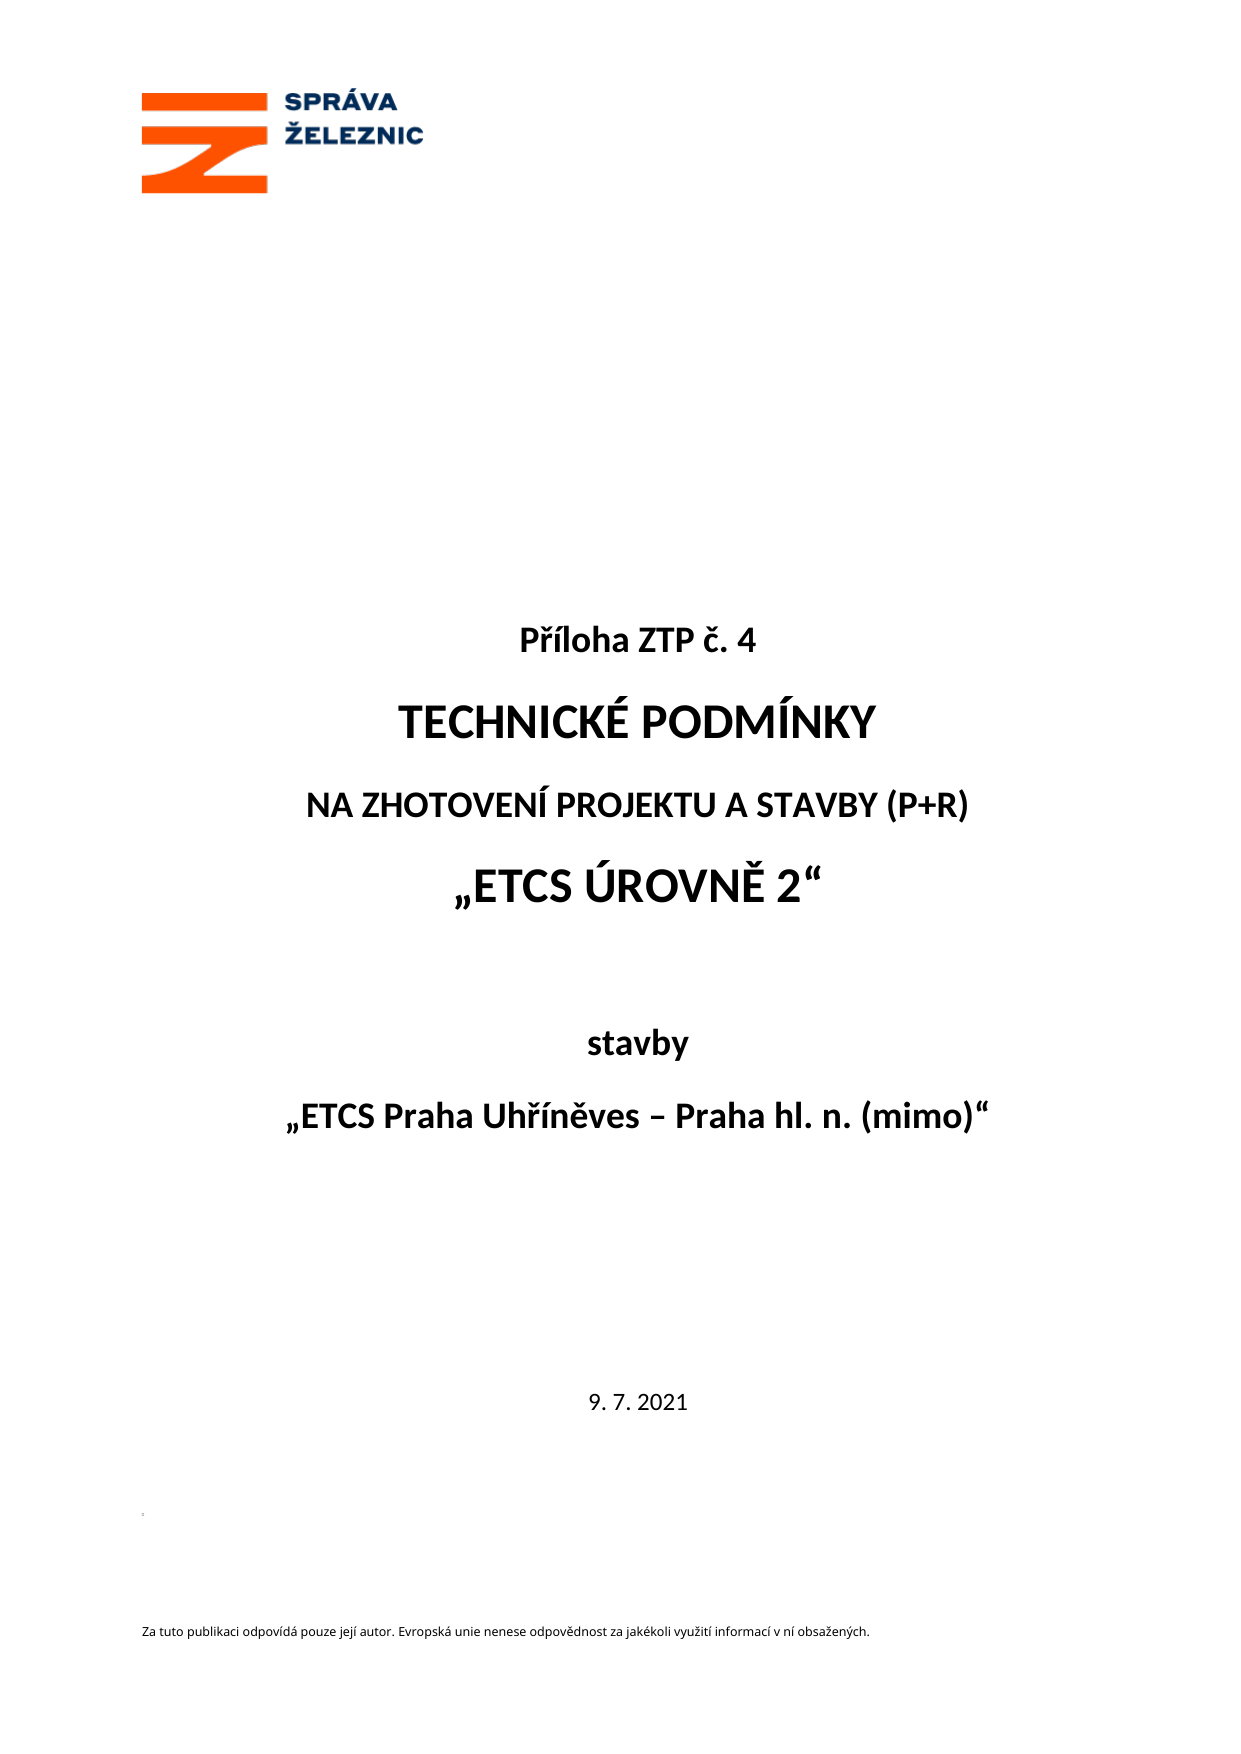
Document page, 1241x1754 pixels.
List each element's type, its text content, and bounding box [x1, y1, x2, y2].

text NA ZHOTOVENÍ PROJEKTU A STAVBY (P+R) [142, 781, 1134, 827]
text „ETCS Praha Uhříněves – Praha hl. n. (mimo)“ [142, 1092, 1134, 1138]
text Příloha ZTP č. 4 [142, 616, 1134, 662]
text TECHNICKÉ PODMÍNKY [142, 690, 1134, 751]
text „ETCS ÚROVNĚ 2“ [142, 854, 1134, 915]
text 9. 7. 2021 [142, 1387, 1134, 1417]
picture [141, 88, 424, 194]
text stavby [142, 1019, 1134, 1065]
